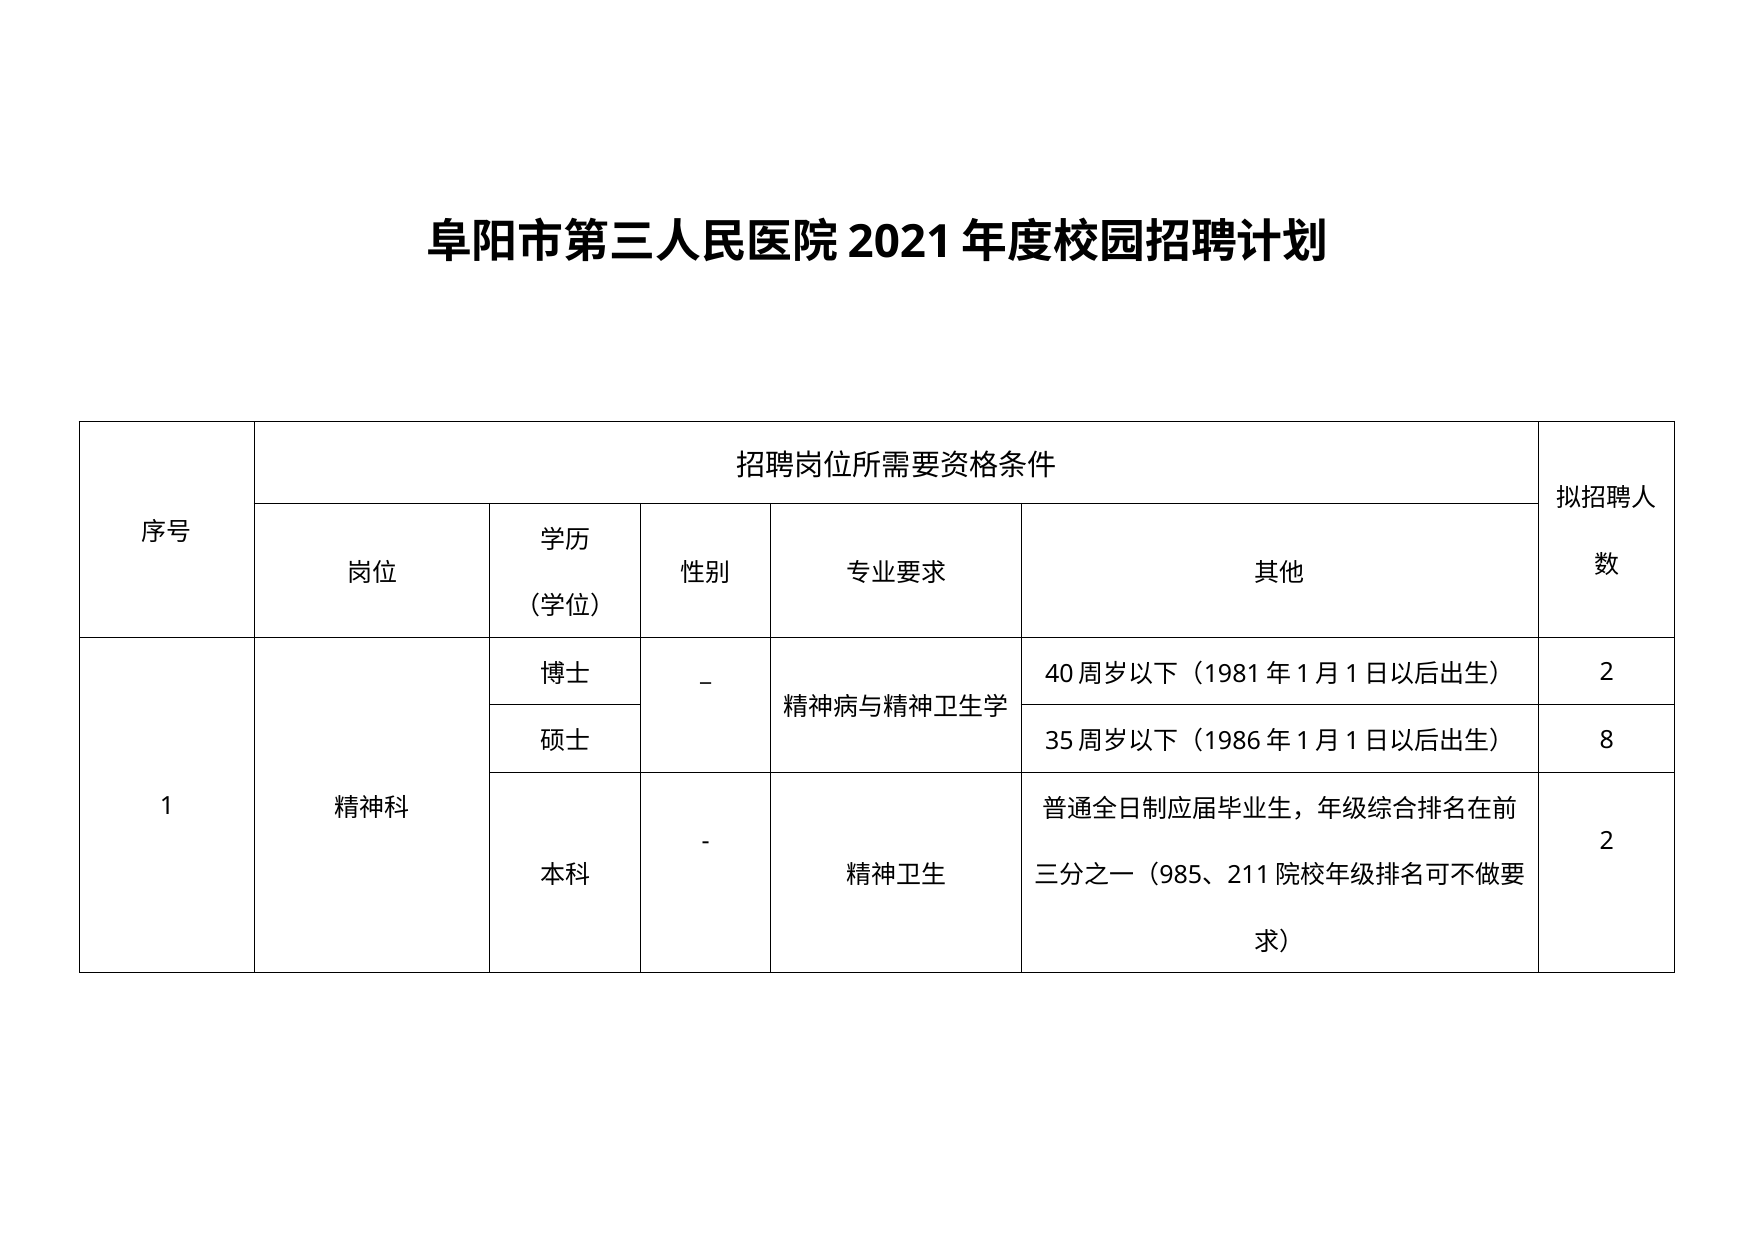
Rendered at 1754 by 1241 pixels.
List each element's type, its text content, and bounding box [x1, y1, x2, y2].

table_cell 40周岁以下（1981年1月1日以后出生） [1022, 638, 1538, 704]
table_cell 学历 （学位） [490, 504, 640, 637]
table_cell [1022, 773, 1538, 972]
table_cell 精神病与精神卫生学 [771, 638, 1021, 772]
table_header 招聘岗位所需要资格条件 [255, 422, 1538, 503]
table_cell 性别 [641, 504, 770, 637]
table_cell 精神科 [255, 638, 489, 972]
table_cell - [641, 773, 770, 972]
table_cell 精神卫生 [771, 773, 1021, 972]
table_cell _ [641, 638, 770, 772]
table_header 序号 [80, 422, 254, 637]
table_cell 博士 [490, 638, 640, 704]
text 阜阳市第三人民医院2021年度校园招聘计划 [150, 188, 1604, 288]
table_cell 本科 [490, 773, 640, 972]
table_cell 8 [1539, 705, 1674, 772]
table_cell 硕士 [490, 705, 640, 772]
table_cell 1 [80, 638, 254, 972]
table_cell 专业要求 [771, 504, 1021, 637]
table_cell 2 [1539, 773, 1674, 972]
table_cell 岗位 [255, 504, 489, 637]
table_cell 2 [1539, 638, 1674, 704]
table_cell 35周岁以下（1986年1月1日以后出生） [1022, 705, 1538, 772]
table_cell 其他 [1022, 504, 1538, 637]
table_header 拟招聘人数 [1539, 422, 1674, 637]
